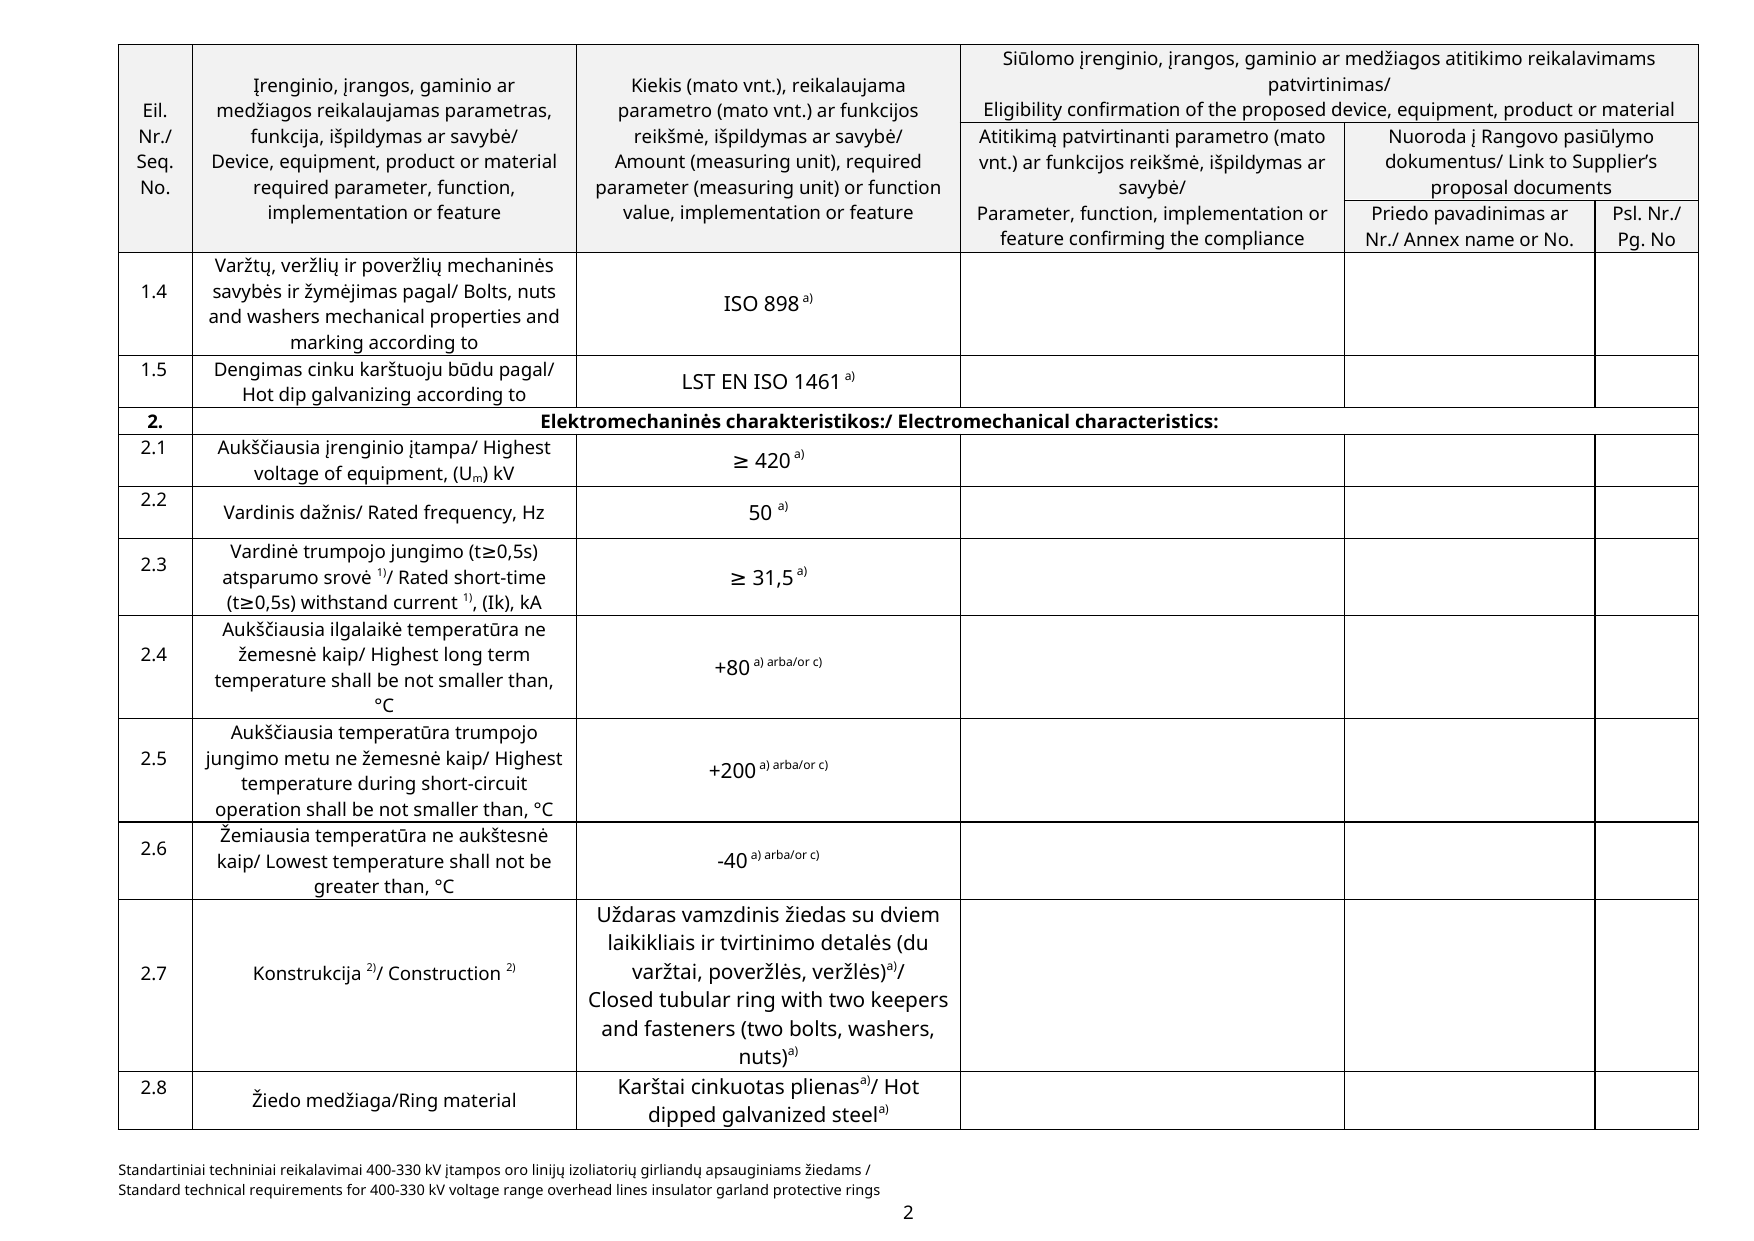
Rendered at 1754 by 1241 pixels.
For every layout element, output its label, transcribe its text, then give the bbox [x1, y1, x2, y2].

table_cell [1596, 900, 1698, 1071]
table_cell [119, 487, 192, 538]
table_cell Aukščiausia temperatūra trumpojo jungimo metu ne žemesnė kaip/ Highest temperature during short-circuit operation shall be not smaller than, °C [193, 719, 576, 821]
table_cell [961, 1072, 1344, 1129]
table_cell [1596, 719, 1698, 821]
table_cell 2. [119, 408, 192, 433]
table_cell [1596, 435, 1698, 486]
table_header Įrenginio, įrangos, gaminio ar medžiagos reikalaujamas parametras, funkcija, išpildymas ar savybė/ Device, equipment, product or material required parameter, function, implementation or feature [193, 45, 576, 252]
table_cell [961, 719, 1344, 821]
table_cell LST EN ISO 1461 a) [577, 356, 960, 407]
table_cell [1596, 356, 1698, 407]
table_cell ≥ 420 a) [577, 435, 960, 486]
table_cell [961, 356, 1344, 407]
table_cell [119, 616, 192, 718]
table_cell [1345, 435, 1594, 486]
table_cell Žemiausia temperatūra ne aukštesnė kaip/ Lowest temperature shall not be greater than, °C [193, 823, 576, 899]
table_cell Dengimas cinku karštuoju būdu pagal/ Hot dip galvanizing according to [193, 356, 576, 407]
table_cell Psl. Nr./ Pg. No [1596, 201, 1698, 252]
table_cell Vardinė trumpojo jungimo (t≥0,5s) atsparumo srovė 1)/ Rated short-time (t≥0,5s) withstand current 1), (Ik), kA [193, 539, 576, 615]
table_cell [1345, 616, 1594, 718]
table_cell [961, 823, 1344, 899]
table_cell [119, 253, 192, 355]
table_cell Atitikimą patvirtinanti parametro (mato vnt.) ar funkcijos reikšmė, išpildymas ar savybė/ Parameter, function, implementation or feature confirming the compliance [961, 123, 1344, 252]
table_cell Elektromechaninės charakteristikos:/ Electromechanical characteristics: [193, 408, 1698, 433]
table_cell ISO 898 a) [577, 253, 960, 355]
table_cell [1596, 487, 1698, 538]
table_cell Nuoroda į Rangovo pasiūlymo dokumentus/ Link to Supplier’s proposal documents [1345, 123, 1698, 199]
table_cell [961, 616, 1344, 718]
table_cell [961, 487, 1344, 538]
table_cell Žiedo medžiaga/Ring material [193, 1072, 576, 1129]
table_cell [119, 356, 192, 407]
table_cell [1596, 253, 1698, 355]
table_cell Vardinis dažnis/ Rated frequency, Hz [193, 487, 576, 538]
table_cell -40 a) arba/or c) [577, 823, 960, 899]
table_cell +200 a) arba/or c) [577, 719, 960, 821]
table_cell [1345, 356, 1594, 407]
table_cell [961, 435, 1344, 486]
table_cell [1596, 823, 1698, 899]
table_cell 50 a) [577, 487, 960, 538]
table_cell Konstrukcija 2)/ Construction 2) [193, 900, 576, 1071]
table_cell [1345, 539, 1594, 615]
table_cell [961, 539, 1344, 615]
table_cell Uždaras vamzdinis žiedas su dviem laikikliais ir tvirtinimo detalės (du varžtai, poveržlės, veržlės)a)/ Closed tubular ring with two keepers and fasteners (two bolts, washers, nuts)a) [577, 900, 960, 1071]
table_cell [1345, 900, 1594, 1071]
table_cell Aukščiausia įrenginio įtampa/ Highest voltage of equipment, (Um) kV [193, 435, 576, 486]
table_cell [119, 719, 192, 821]
table_cell Varžtų, veržlių ir poveržlių mechaninės savybės ir žymėjimas pagal/ Bolts, nuts and washers mechanical properties and marking according to [193, 253, 576, 355]
table_cell [1345, 487, 1594, 538]
table_cell [119, 900, 192, 1071]
table_cell [119, 435, 192, 486]
table_header Kiekis (mato vnt.), reikalaujama parametro (mato vnt.) ar funkcijos reikšmė, išpildymas ar savybė/ Amount (measuring unit), required parameter (measuring unit) or function value, implementation or feature [577, 45, 960, 252]
table_cell [961, 253, 1344, 355]
table_cell Karštai cinkuotas plienasa)/ Hot dipped galvanized steela) [577, 1072, 960, 1129]
table_cell +80 a) arba/or c) [577, 616, 960, 718]
table_cell [119, 539, 192, 615]
table_cell [1345, 719, 1594, 821]
table_cell [1596, 616, 1698, 718]
table_cell [119, 823, 192, 899]
table_header Siūlomo įrenginio, įrangos, gaminio ar medžiagos atitikimo reikalavimams patvirtinimas/ Eligibility confirmation of the proposed device, equipment, product or material [961, 45, 1698, 122]
table_cell [1596, 1072, 1698, 1129]
table_cell [961, 900, 1344, 1071]
table_cell [119, 1072, 192, 1129]
table_cell Priedo pavadinimas ar Nr./ Annex name or No. [1345, 201, 1594, 252]
table_cell [1345, 823, 1594, 899]
table_cell Aukščiausia ilgalaikė temperatūra ne žemesnė kaip/ Highest long term temperature shall be not smaller than, °C [193, 616, 576, 718]
table_cell ≥ 31,5 a) [577, 539, 960, 615]
table_header Eil. Nr./ Seq. No. [119, 45, 192, 252]
table_cell [1345, 1072, 1594, 1129]
table_cell [1345, 253, 1594, 355]
table_cell [1596, 539, 1698, 615]
